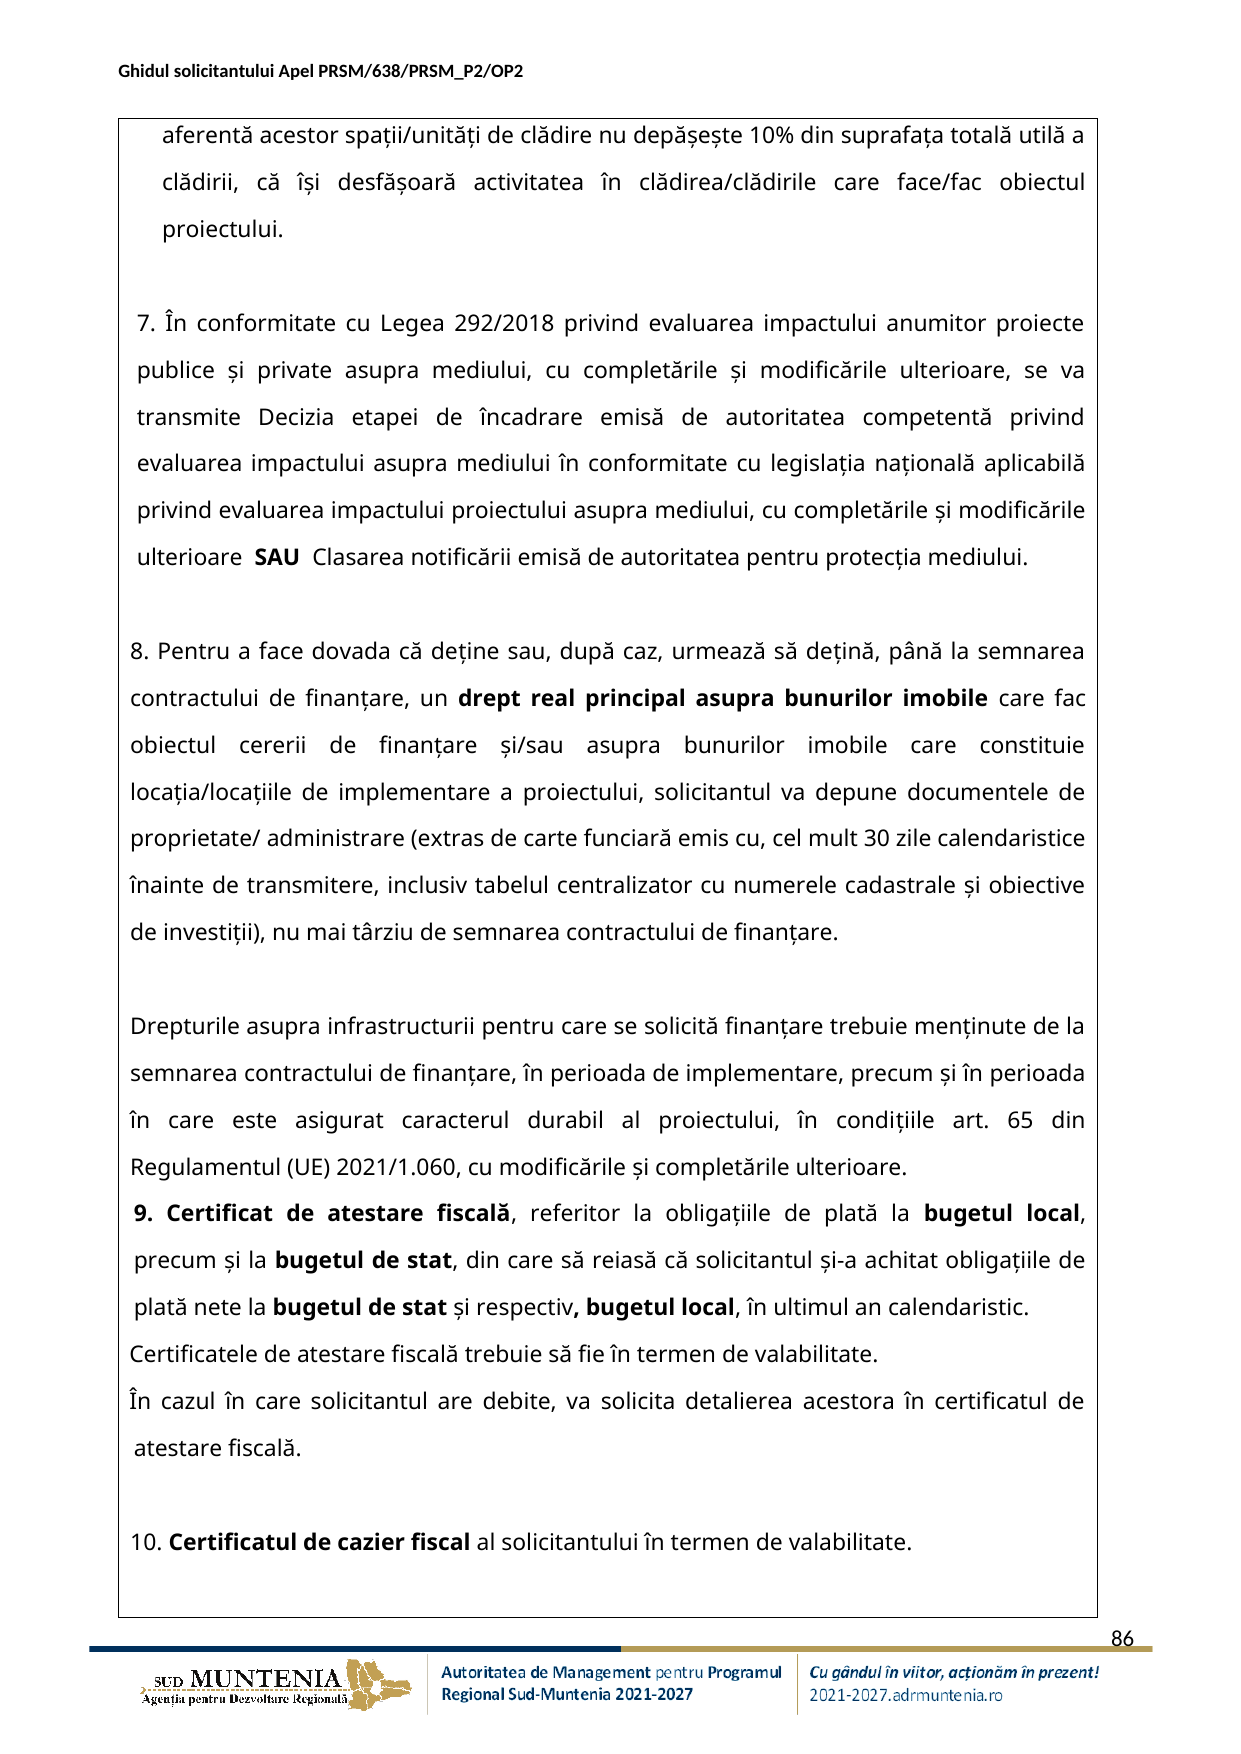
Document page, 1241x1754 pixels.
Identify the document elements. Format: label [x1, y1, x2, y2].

table_header [119, 119, 1097, 1617]
picture [89, 1646, 1153, 1715]
